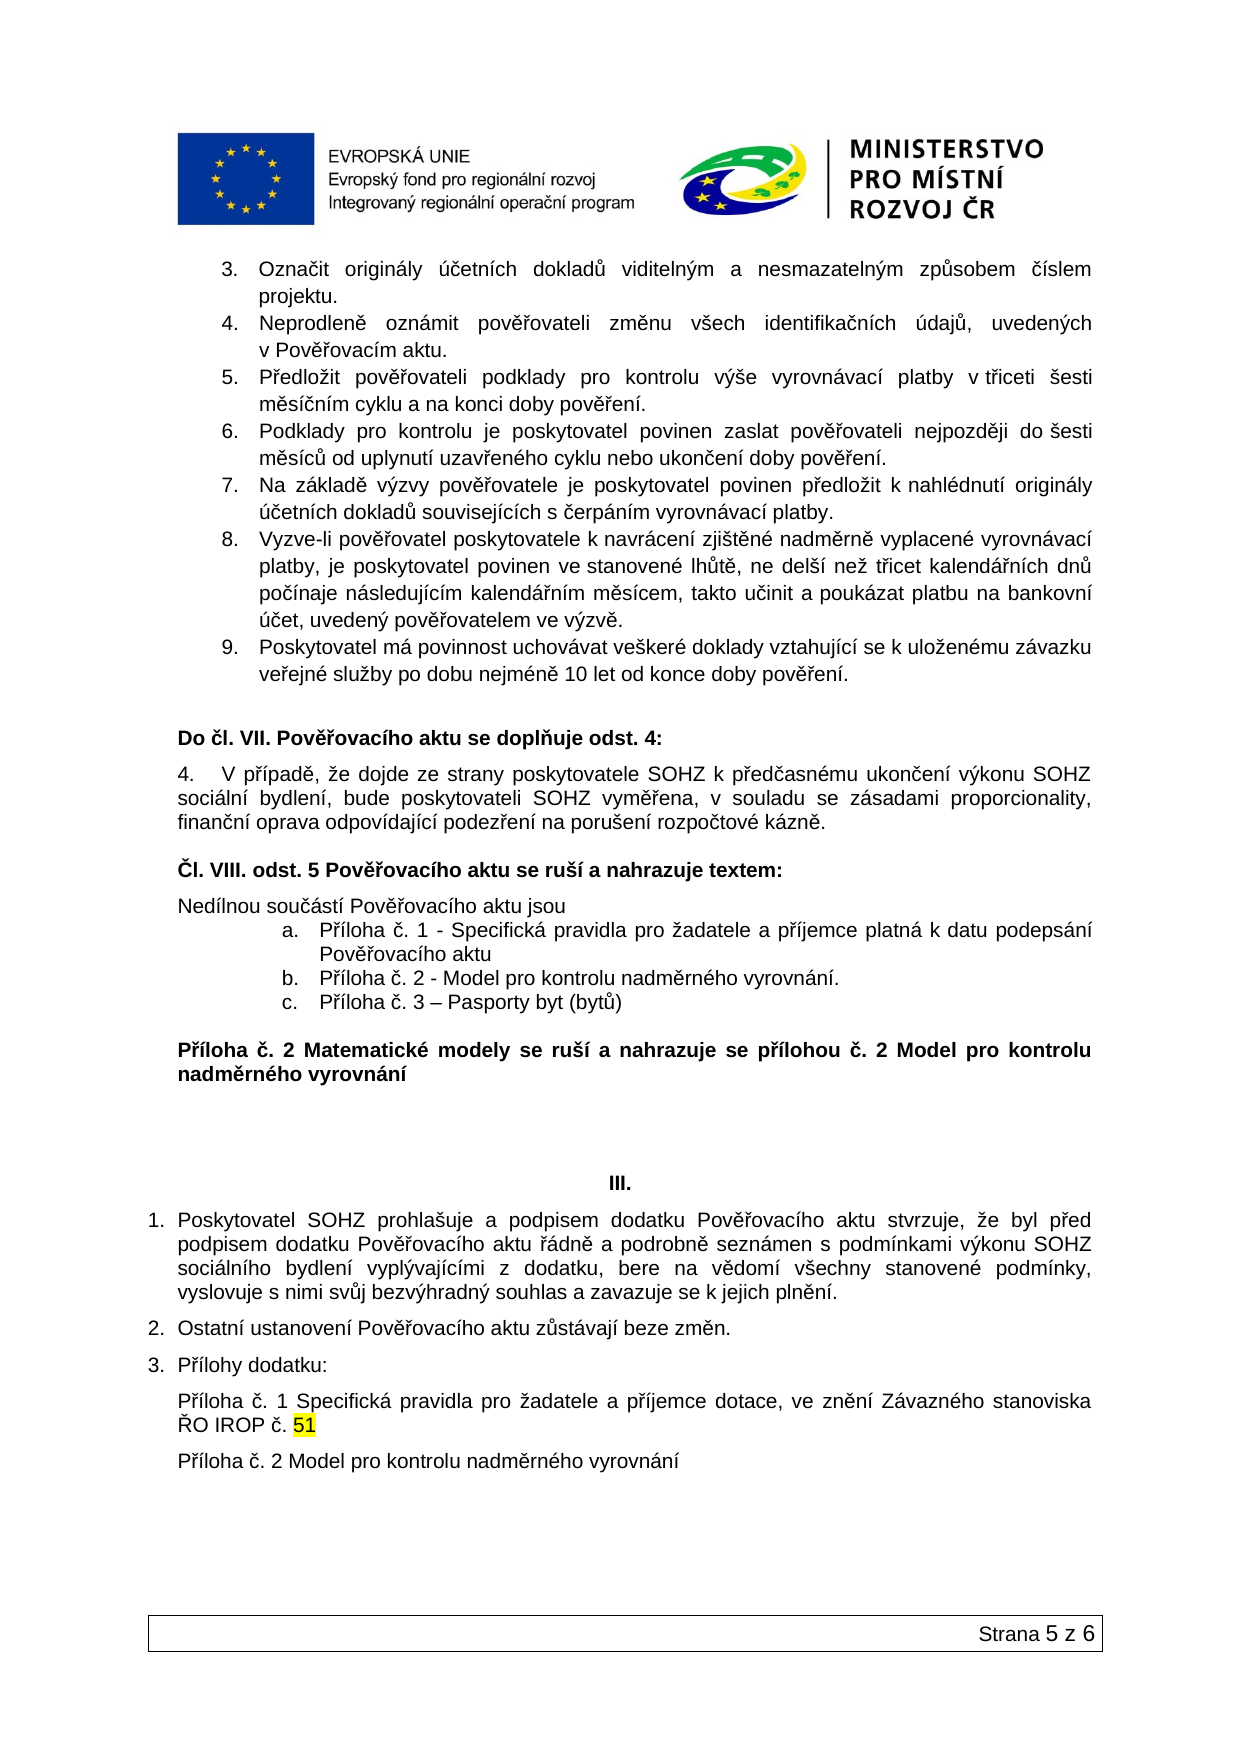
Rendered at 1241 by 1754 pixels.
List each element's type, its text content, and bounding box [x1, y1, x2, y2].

list Označit originály účetních dokladů viditelným a nesmazatelným způsobem číslem projektu. [221, 148, 1093, 308]
list Ostatní ustanovení Pověřovacího aktu zůstávají beze změn. [148, 1316, 1093, 1340]
text 4. V případě, že dojde ze strany poskytovatele SOHZ k předčasnému ukončení výkonu SOHZ sociální bydlení, bude poskytovateli SOHZ vyměřena, v souladu se zásadami proporcionality, finanční oprava odpovídající podezření na porušení rozpočtové kázně. [177, 762, 1093, 834]
list Poskytovatel má povinnost uchovávat veškeré doklady vztahující se k uloženému závazku veřejné služby po dobu nejméně 10 let od konce doby pověření. [221, 635, 1093, 686]
text Příloha č. 2 Model pro kontrolu nadměrného vyrovnání [177, 1449, 1093, 1473]
list Příloha č. 3 – Pasporty byt (bytů) [282, 990, 1093, 1014]
list Vyzve-li pověřovatel poskytovatele k navrácení zjištěné nadměrně vyplacené vyrovnávací platby, je poskytovatel povinen ve stanovené lhůtě, ne delší než třicet kalendářních dnů počínaje následujícím kalendářním měsícem, takto učinit a poukázat platbu na bankovní účet, uvedený pověřovatelem ve výzvě. [221, 527, 1093, 632]
list Příloha č. 1 - Specifická pravidla pro žadatele a příjemce platná k datu podepsání Pověřovacího aktu [282, 918, 1093, 966]
text Čl. VIII. odst. 5 Pověřovacího aktu se ruší a nahrazuje textem: [177, 858, 1093, 882]
list Podklady pro kontrolu je poskytovatel povinen zaslat pověřovateli nejpozději do šesti měsíců od uplynutí uzavřeného cyklu nebo ukončení doby pověření. [221, 419, 1093, 470]
text Příloha č. 2 Matematické modely se ruší a nahrazuje se přílohou č. 2 Model pro kontrolu nadměrného vyrovnání [177, 1038, 1093, 1086]
list Na základě výzvy pověřovatele je poskytovatel povinen předložit k nahlédnutí originály účetních dokladů souvisejících s čerpáním vyrovnávací platby. [221, 473, 1093, 524]
list Příloha č. 2 - Model pro kontrolu nadměrného vyrovnání. [282, 966, 1093, 990]
list Předložit pověřovateli podklady pro kontrolu výše vyrovnávací platby v třiceti šesti měsíčním cyklu a na konci doby pověření. [221, 365, 1093, 416]
text Nedílnou součástí Pověřovacího aktu jsou [177, 894, 1093, 918]
text III. [148, 1171, 1093, 1195]
list Neprodleně oznámit pověřovateli změnu všech identifikačních údajů, uvedených v Pověřovacím aktu. [221, 311, 1093, 362]
list Přílohy dodatku: [148, 1352, 1093, 1376]
list Poskytovatel SOHZ prohlašuje a podpisem dodatku Pověřovacího aktu stvrzuje, že byl před podpisem dodatku Pověřovacího aktu řádně a podrobně seznámen s podmínkami výkonu SOHZ sociálního bydlení vyplývajícími z dodatku, bere na vědomí všechny stanovené podmínky, vyslovuje s nimi svůj bezvýhradný souhlas a zavazuje se k jejich plnění. [148, 1208, 1093, 1303]
picture [147, 101, 1073, 255]
text Příloha č. 1 Specifická pravidla pro žadatele a příjemce dotace, ve znění Závazného stanoviska ŘO IROP č. 51 [177, 1389, 1093, 1437]
text Do čl. VII. Pověřovacího aktu se doplňuje odst. 4: [177, 725, 1093, 749]
